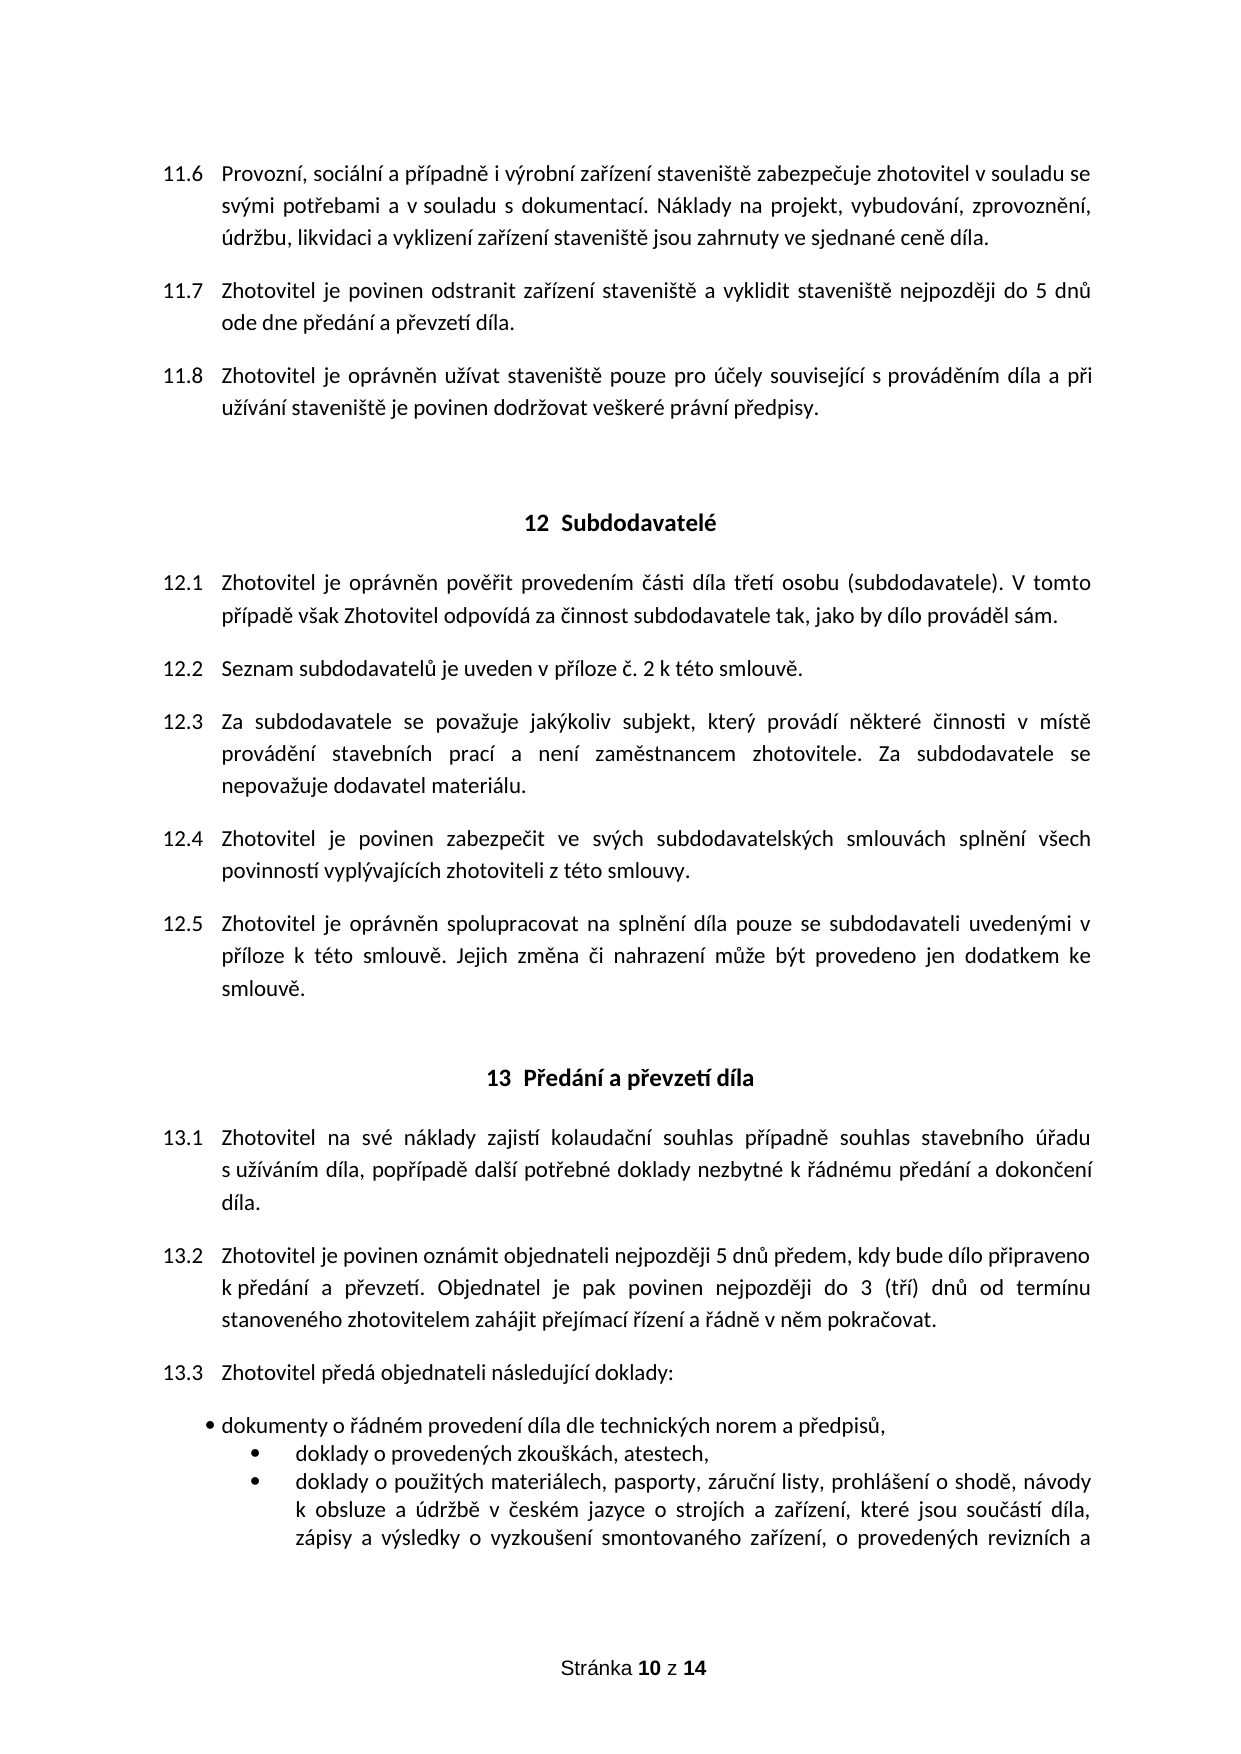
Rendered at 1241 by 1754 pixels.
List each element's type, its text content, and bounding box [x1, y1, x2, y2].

list Zhotovitel je povinen zabezpečit ve svých subdodavatelských smlouvách splnění všech povinností vyplývajících zhotoviteli z této smlouvy. [162, 824, 1093, 884]
list Předání a převzetí díla [148, 1062, 1093, 1093]
list Zhotovitel je oprávněn pověřit provedením části díla třetí osobu (subdodavatele). V tomto případě však Zhotovitel odpovídá za činnost subdodavatele tak, jako by dílo prováděl sám. [162, 568, 1093, 629]
list Zhotovitel je oprávněn spolupracovat na splnění díla pouze se subdodavateli uvedenými v příloze k této smlouvě. Jejich změna či nahrazení může být provedeno jen dodatkem ke smlouvě. [162, 909, 1093, 1002]
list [251, 1467, 1093, 1551]
list Zhotovitel na své náklady zajistí kolaudační souhlas případně souhlas stavebního úřadu s užíváním díla, popřípadě další potřebné doklady nezbytné k řádnému předání a dokončení díla. [162, 1123, 1093, 1216]
list Zhotovitel je oprávněn užívat staveniště pouze pro účely související s prováděním díla a při užívání staveniště je povinen dodržovat veškeré právní předpisy. [162, 361, 1093, 421]
list dokumenty o řádném provedení díla dle technických norem a předpisů, [148, 1411, 1093, 1439]
list Seznam subdodavatelů je uveden v příloze č. 2 k této smlouvě. [162, 654, 1093, 682]
list Subdodavatelé [148, 507, 1093, 538]
list doklady o provedených zkouškách, atestech, [251, 1439, 1093, 1467]
list Zhotovitel předá objednateli následující doklady: [162, 1358, 1093, 1386]
list Zhotovitel je povinen oznámit objednateli nejpozději 5 dnů předem, kdy bude dílo připraveno k předání a převzetí. Objednatel je pak povinen nejpozději do 3 (tří) dnů od termínu stanoveného zhotovitelem zahájit přejímací řízení a řádně v něm pokračovat. [162, 1241, 1093, 1333]
list Za subdodavatele se považuje jakýkoliv subjekt, který provádí některé činnosti v místě provádění stavebních prací a není zaměstnancem zhotovitele. Za subdodavatele se nepovažuje dodavatel materiálu. [162, 707, 1093, 799]
list Zhotovitel je povinen odstranit zařízení staveniště a vyklidit staveniště nejpozději do 5 dnů ode dne předání a převzetí díla. [162, 276, 1093, 336]
list Provozní, sociální a případně i výrobní zařízení staveniště zabezpečuje zhotovitel v souladu se svými potřebami a v souladu s dokumentací. Náklady na projekt, vybudování, zprovoznění, údržbu, likvidaci a vyklizení zařízení staveniště jsou zahrnuty ve sjednané ceně díla. [162, 159, 1093, 251]
